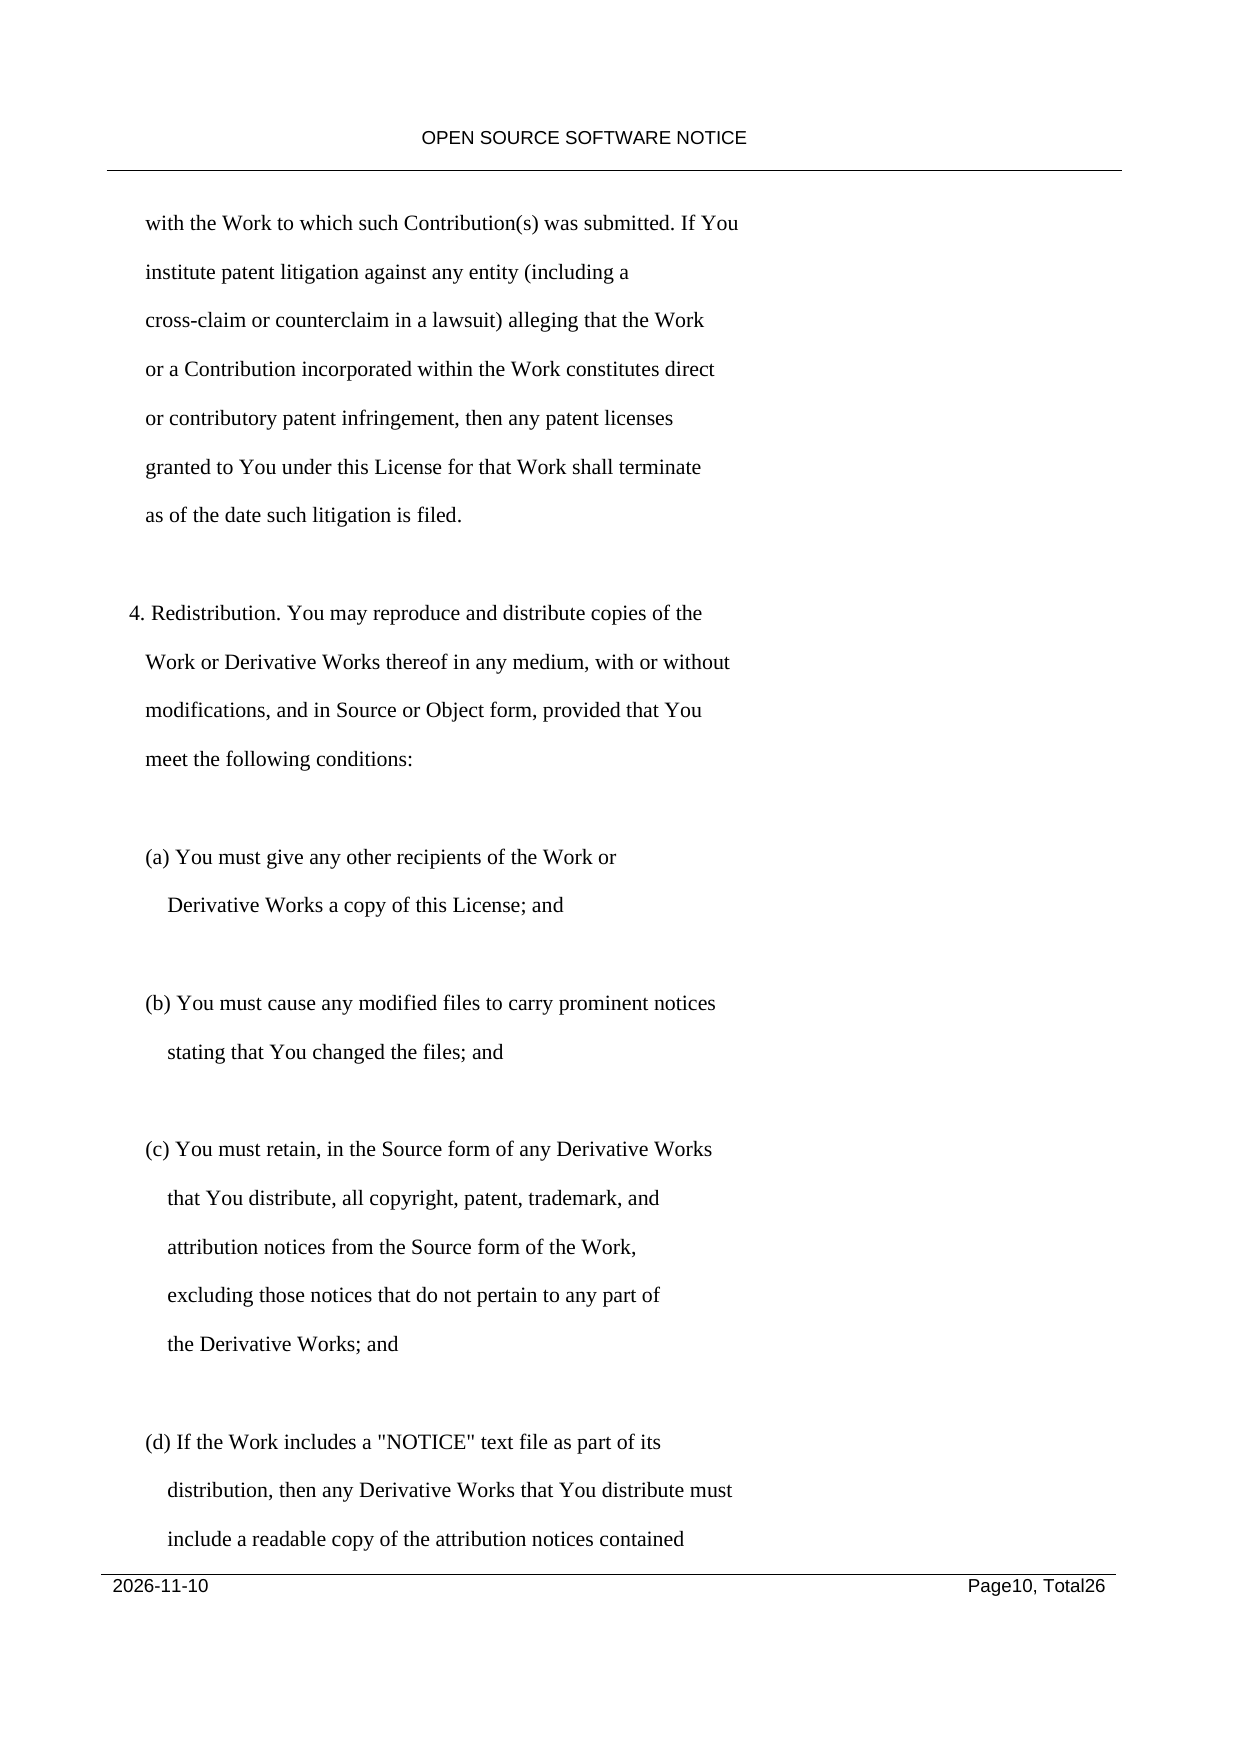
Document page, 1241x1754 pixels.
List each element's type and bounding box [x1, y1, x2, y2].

text [112, 206, 1128, 1555]
